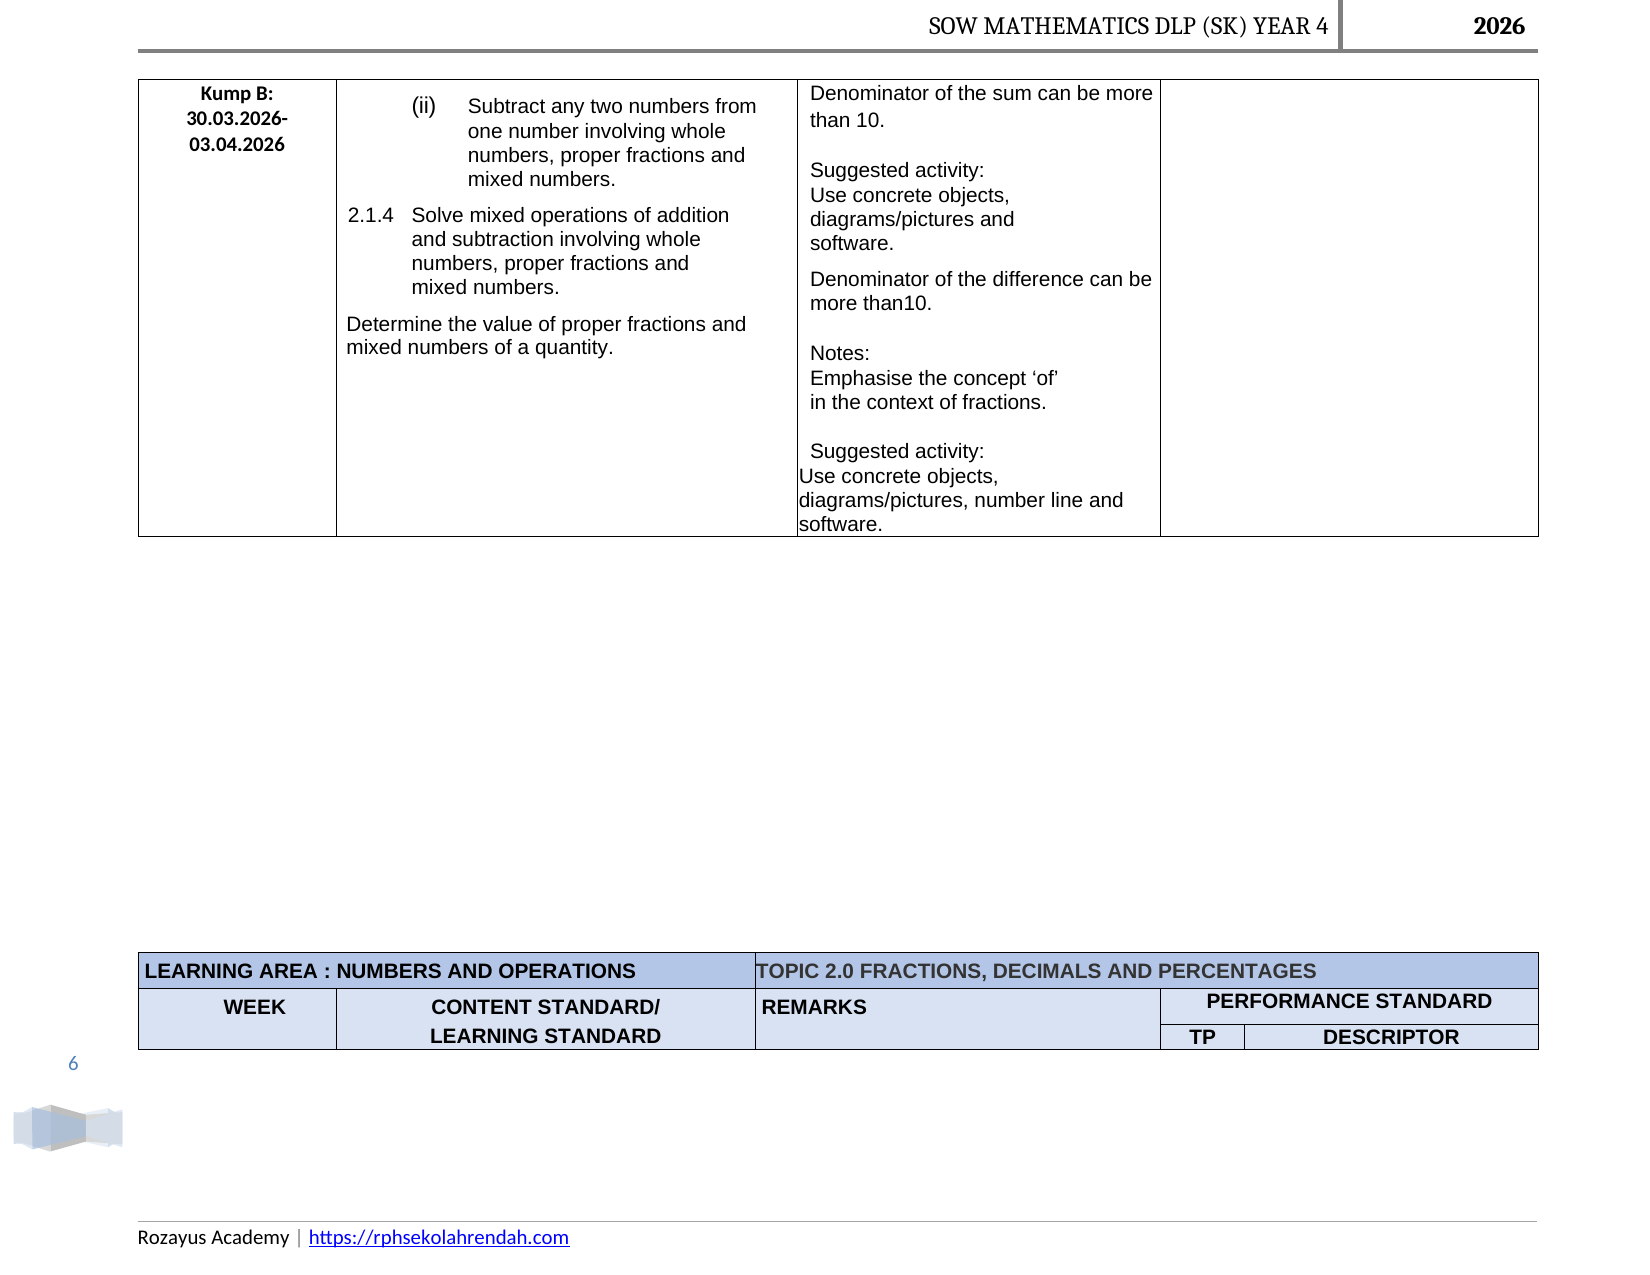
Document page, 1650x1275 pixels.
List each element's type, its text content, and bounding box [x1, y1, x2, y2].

table_cell REMARKS [756, 989, 1160, 1049]
table_cell CONTENT STANDARD/ LEARNING STANDARD [337, 989, 755, 1049]
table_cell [139, 80, 336, 536]
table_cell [337, 80, 797, 536]
table_header LEARNING AREA : NUMBERS AND OPERATIONS [139, 953, 755, 988]
table_cell PERFORMANCE STANDARD [1161, 989, 1538, 1024]
table_cell WEEK [139, 989, 336, 1049]
table_header TOPIC 2.0 FRACTIONS, DECIMALS AND PERCENTAGES [756, 953, 1538, 988]
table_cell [798, 80, 1160, 536]
table_cell DESCRIPTOR [1245, 1025, 1538, 1049]
table_cell TP [1161, 1025, 1244, 1049]
